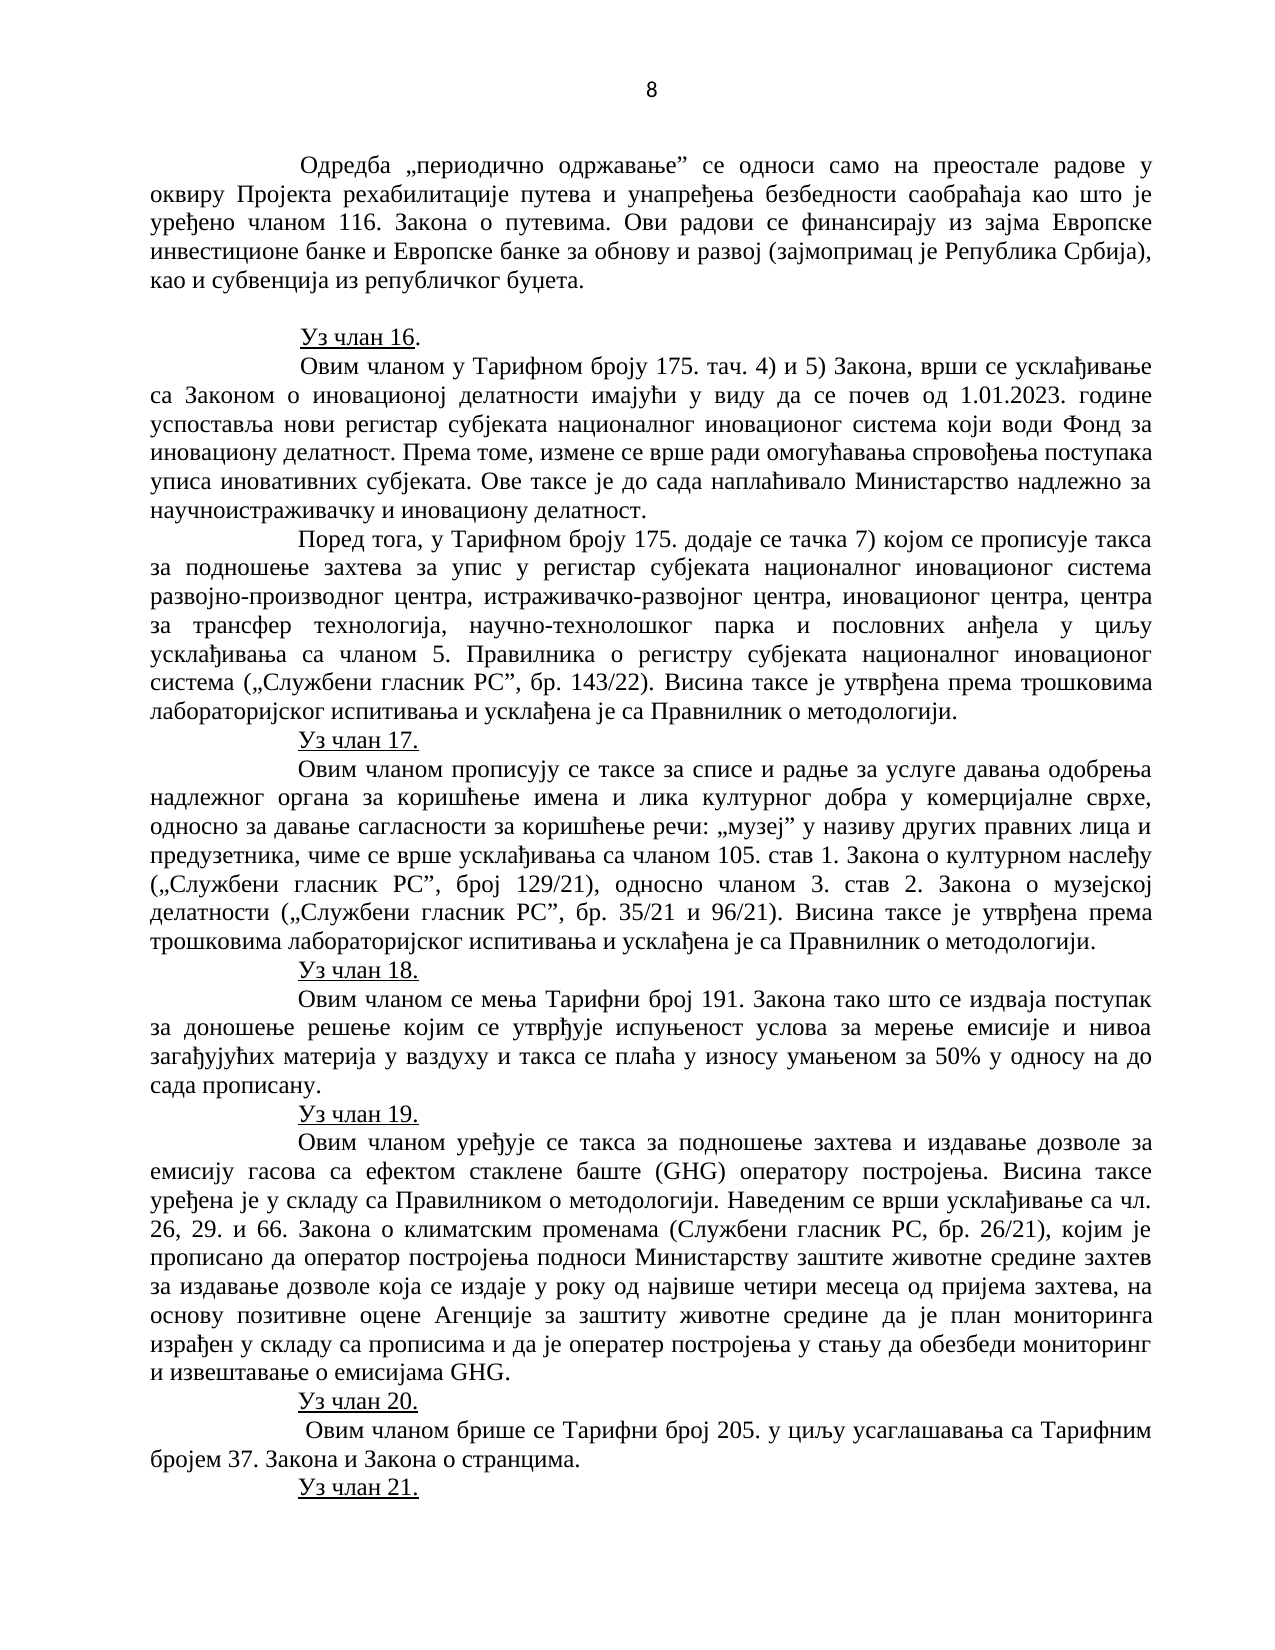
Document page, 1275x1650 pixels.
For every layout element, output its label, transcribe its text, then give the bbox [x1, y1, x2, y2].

text Уз члан 20. [150, 1386, 1153, 1415]
text Овим чланом прописују се таксе за списе и радње за услуге давања одобрења надлежног органа за коришћење имена и лика културног добра у комерцијалне сврхе, односно за давање сагласности за коришћење речи: „музејˮ у називу других правних лица и предузетника, чиме се врше усклађивања са чланом 105. став 1. Закона о културном наслеђу („Службени гласник РСˮ, број 129/21), односно чланом 3. став 2. Закона о музејској делатности („Службени гласник РСˮ, бр. 35/21 и 96/21). Висина таксе је утврђена према трошковима лабораторијског испитивања и усклађена је са Правнилник о методологији. [150, 754, 1153, 955]
text Овим чланом у Тарифном броју 175. тач. 4) и 5) Закона, врши се усклађивање са Законом о иновационој делатности имајући у виду да се почев од 1.01.2023. године успоставља нови регистар субјеката националног иновационог система који води Фонд за иновациону делатност. Према томе, измене се врше ради омогућавања спровођења поступака уписа иновативних субјеката. Ове таксе је до сада наплаћивало Министарство надлежно за научноистраживачку и иновациону делатност. [150, 351, 1153, 524]
text Овим чланом се мења Тарифни број 191. Закона тако што се издваја поступак за доношење решење којим се утврђује испуњеност услова за мерење емисије и нивоа загађујућих материја у ваздуху и такса се плаћа у износу умањеном за 50% у односу на до сада прописану. [150, 984, 1153, 1099]
text Овим чланом уређује се такса за подношење захтева и издавање дозволе за емисију гасова са ефектом стаклене баште (GHG) оператору постројења. Висина таксе уређена је у складу са Правилником о методологији. Наведеним се врши усклађивање са чл. 26, 29. и 66. Закона о климатским променама (Службени гласник РС, бр. 26/21), којим је прописано да оператор постројења подноси Министарству заштите животне средине захтев за издавање дозволе која се издаје у року од највише четири месеца од пријема захтева, на основу позитивне оцене Агенције за заштиту животне средине да је план мониторинга израђен у складу са прописима и да је оператер постројења у стању да обезбеди мониторинг и извештавање о емисијама GHG. [150, 1127, 1153, 1329]
text Уз члан 16. [225, 322, 1153, 351]
text Уз члан 18. [150, 955, 1153, 984]
text Уз члан 21. [150, 1472, 1153, 1501]
text Одредба „периодично одржавањеˮ се односи само на преостале радове у оквиру Пројекта рехабилитације путева и унапређења безбедности саобраћаја као што је уређено чланом 116. Закона о путевима. Ови радови се финансирају из зајма Европске инвестиционе банке и Европске банке за обнову и развој (зајмопримац је Република Србија), као и субвенција из републичког буџета. [150, 150, 1153, 294]
text Уз члан 19. [150, 1099, 1153, 1127]
text Овим чланом брише се Тарифни број 205. у циљу усаглашавања са Тарифним бројем 37. Закона и Закона о странцима. [150, 1415, 1153, 1472]
text Поред тога, у Тарифном броју 175. додаје се тачка 7) којом се прописује такса за подношење захтева за упис у регистар субјеката националног иновационог система развојно-производног центра, истраживачко-развојног центра, иновационог центра, центра за трансфер технологија, научно-технолошког парка и пословних анђела у циљу усклађивања са чланом 5. Правилника о регистру субјеката националног иновационог система („Службени гласник РСˮ, бр. 143/22). Висина таксе је утврђена према трошковима лабораторијског испитивања и усклађена је са Правнилник о методологији. [150, 524, 1153, 725]
text Уз члан 17. [150, 725, 1153, 754]
